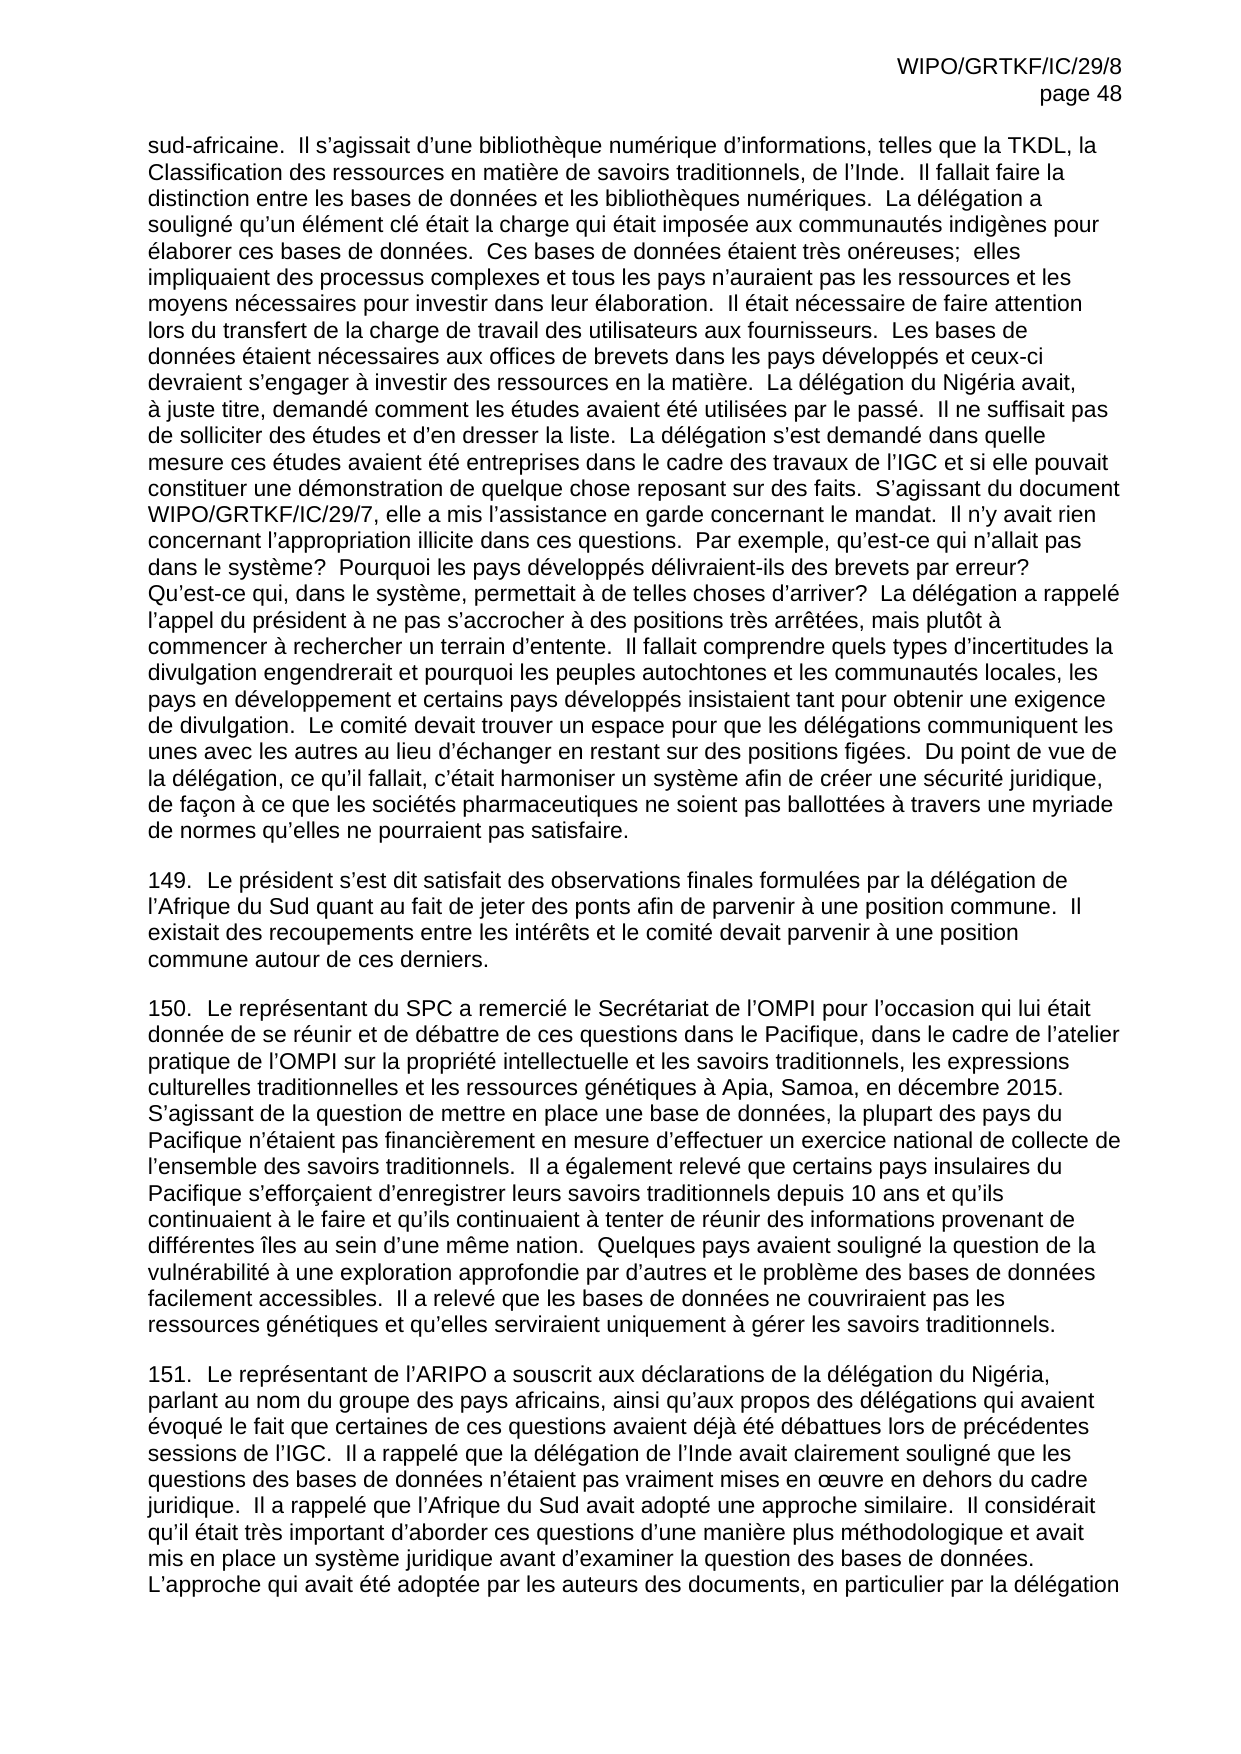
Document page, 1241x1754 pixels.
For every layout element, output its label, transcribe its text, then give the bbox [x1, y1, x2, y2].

text Le président s’est dit satisfait des observations finales formulées par la délégation de l’Afrique du Sud quant au fait de jeter des ponts afin de parvenir à une position commune. Il existait des recoupements entre les intérêts et le comité devait parvenir à une position commune autour de ces derniers. [148, 867, 1122, 972]
text Le représentant du SPC a remercié le Secrétariat de l’OMPI pour l’occasion qui lui était donnée de se réunir et de débattre de ces questions dans le Pacifique, dans le cadre de l’atelier pratique de l’OMPI sur la propriété intellectuelle et les savoirs traditionnels, les expressions culturelles traditionnelles et les ressources génétiques à Apia, Samoa, en décembre 2015. S’agissant de la question de mettre en place une base de données, la plupart des pays du Pacifique n’étaient pas financièrement en mesure d’effectuer un exercice national de collecte de l’ensemble des savoirs traditionnels. Il a également relevé que certains pays insulaires du Pacifique s’efforçaient d’enregistrer leurs savoirs traditionnels depuis 10 ans et qu’ils continuaient à le faire et qu’ils continuaient à tenter de réunir des informations provenant de différentes îles au sein d’une même nation. Quelques pays avaient souligné la question de la vulnérabilité à une exploration approfondie par d’autres et le problème des bases de données facilement accessibles. Il a relevé que les bases de données ne couvriraient pas les ressources génétiques et qu’elles serviraient uniquement à gérer les savoirs traditionnels. [148, 995, 1122, 1338]
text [148, 1361, 1122, 1598]
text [148, 132, 1122, 844]
